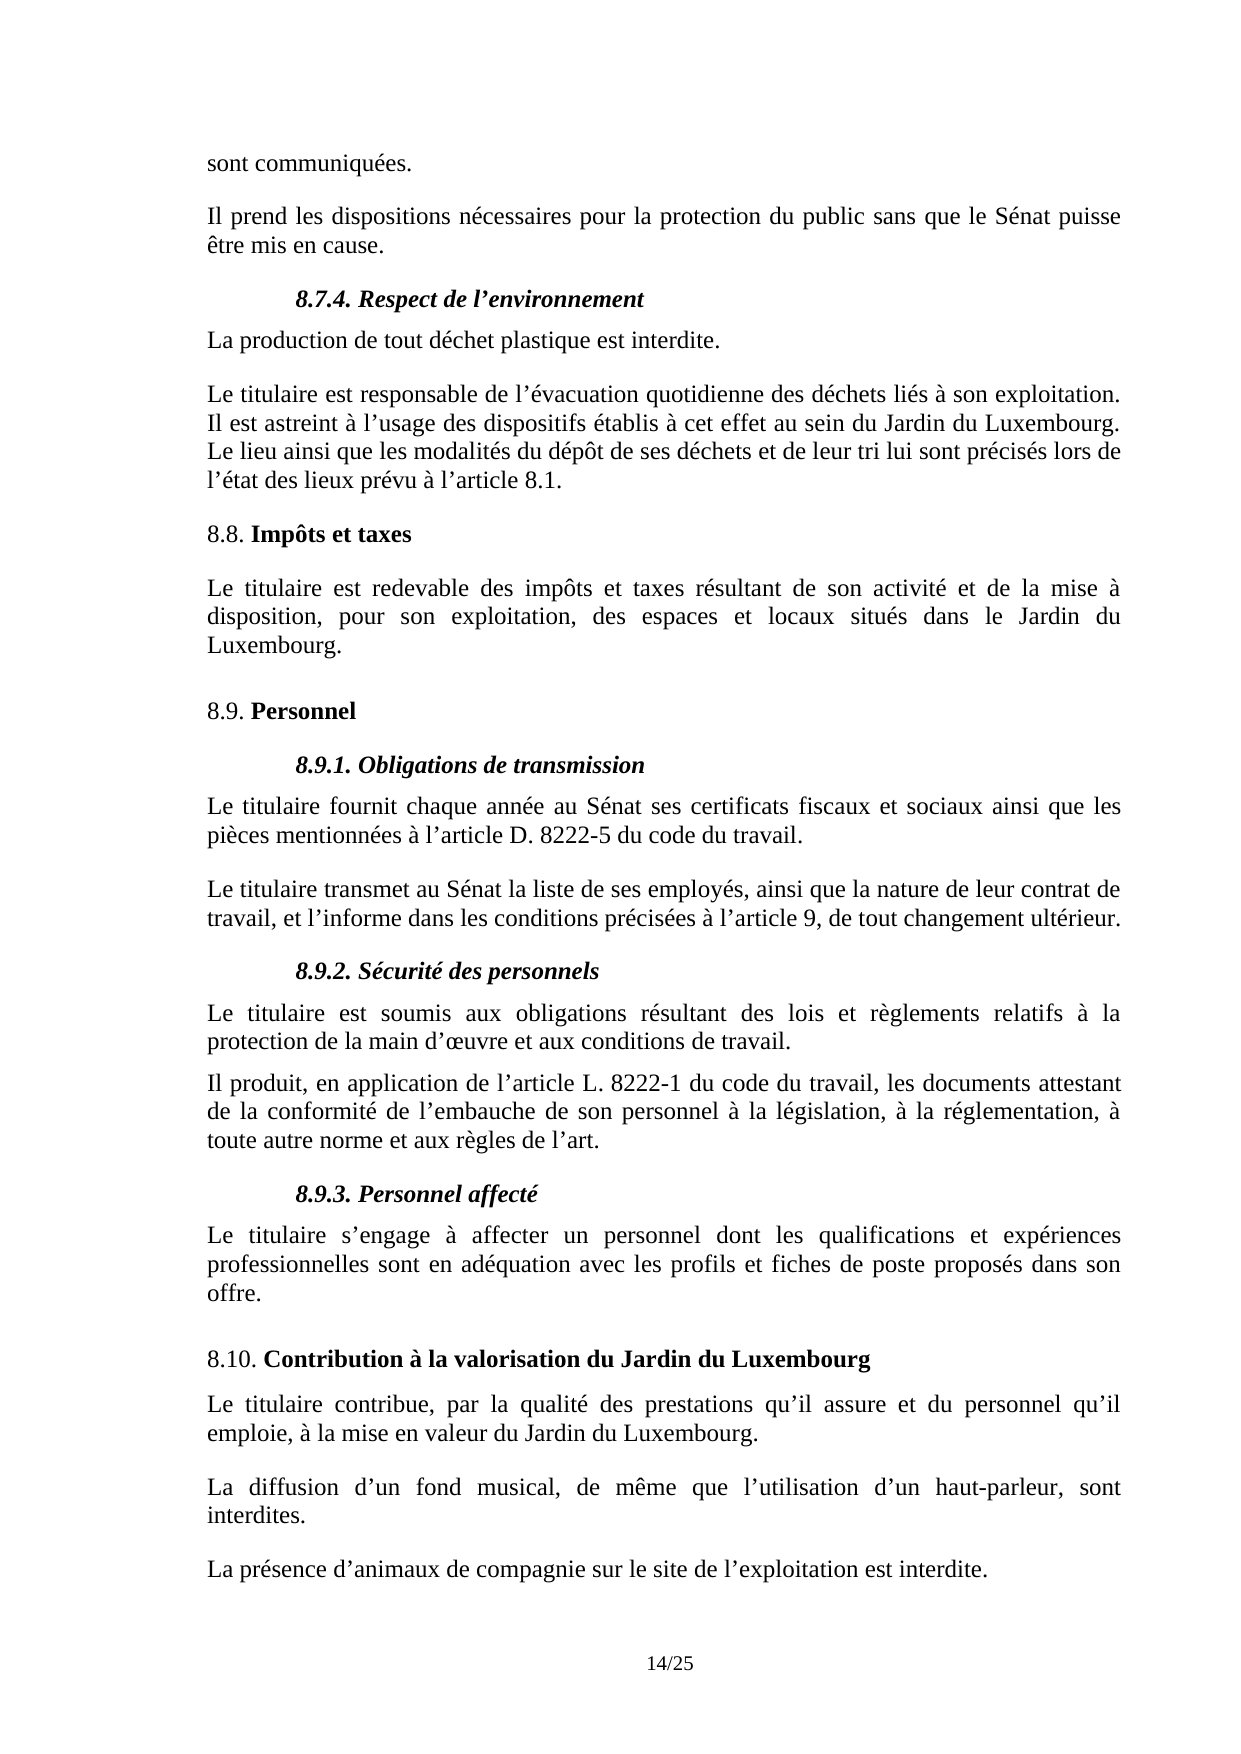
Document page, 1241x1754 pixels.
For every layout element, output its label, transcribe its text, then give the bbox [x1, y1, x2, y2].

text Sécurité des personnels [177, 956, 1122, 985]
text Le titulaire s’engage à affecter un personnel dont les qualifications et expériences professionnelles sont en adéquation avec les profils et fiches de poste proposés dans son offre. [207, 1220, 1122, 1306]
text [207, 148, 1122, 176]
text Impôts et taxes [207, 519, 1122, 548]
text La diffusion d’un fond musical, de même que l’utilisation d’un haut-parleur, sont interdites. [207, 1472, 1122, 1529]
text Contribution à la valorisation du Jardin du Luxembourg [207, 1344, 1122, 1373]
text Il produit, en application de l’article L. 8222-1 du code du travail, les documents attestant de la conformité de l’embauche de son personnel à la législation, à la réglementation, à toute autre norme et aux règles de l’art. [207, 1068, 1122, 1154]
text Respect de l’environnement [177, 284, 1122, 313]
text La production de tout déchet plastique est interdite. [207, 325, 1122, 354]
text Le titulaire est redevable des impôts et taxes résultant de son activité et de la mise à disposition, pour son exploitation, des espaces et locaux situés dans le Jardin du Luxembourg. [207, 573, 1122, 659]
text Le titulaire transmet au Sénat la liste de ses employés, ainsi que la nature de leur contrat de travail, et l’informe dans les conditions précisées à l’article 9, de tout changement ultérieur. [207, 874, 1122, 931]
text Personnel affecté [177, 1179, 1122, 1208]
text Le titulaire contribue, par la qualité des prestations qu’il assure et du personnel qu’il emploie, à la mise en valeur du Jardin du Luxembourg. [207, 1389, 1122, 1447]
text Il prend les dispositions nécessaires pour la protection du public sans que le Sénat puisse être mis en cause. [207, 201, 1122, 259]
text Le titulaire est soumis aux obligations résultant des lois et règlements relatifs à la protection de la main d’œuvre et aux conditions de travail. [207, 998, 1122, 1055]
text Le titulaire fournit chaque année au Sénat ses certificats fiscaux et sociaux ainsi que les pièces mentionnées à l’article D. 8222-5 du code du travail. [207, 791, 1122, 849]
text La présence d’animaux de compagnie sur le site de l’exploitation est interdite. [207, 1554, 1122, 1583]
text Obligations de transmission [177, 750, 1122, 779]
text Personnel [207, 696, 1122, 725]
text Le titulaire est responsable de l’évacuation quotidienne des déchets liés à son exploitation. Il est astreint à l’usage des dispositifs établis à cet effet au sein du Jardin du Luxembourg. Le lieu ainsi que les modalités du dépôt de ses déchets et de leur tri lui sont précisés lors de l’état des lieux prévu à l’article 8.1. [207, 379, 1122, 494]
